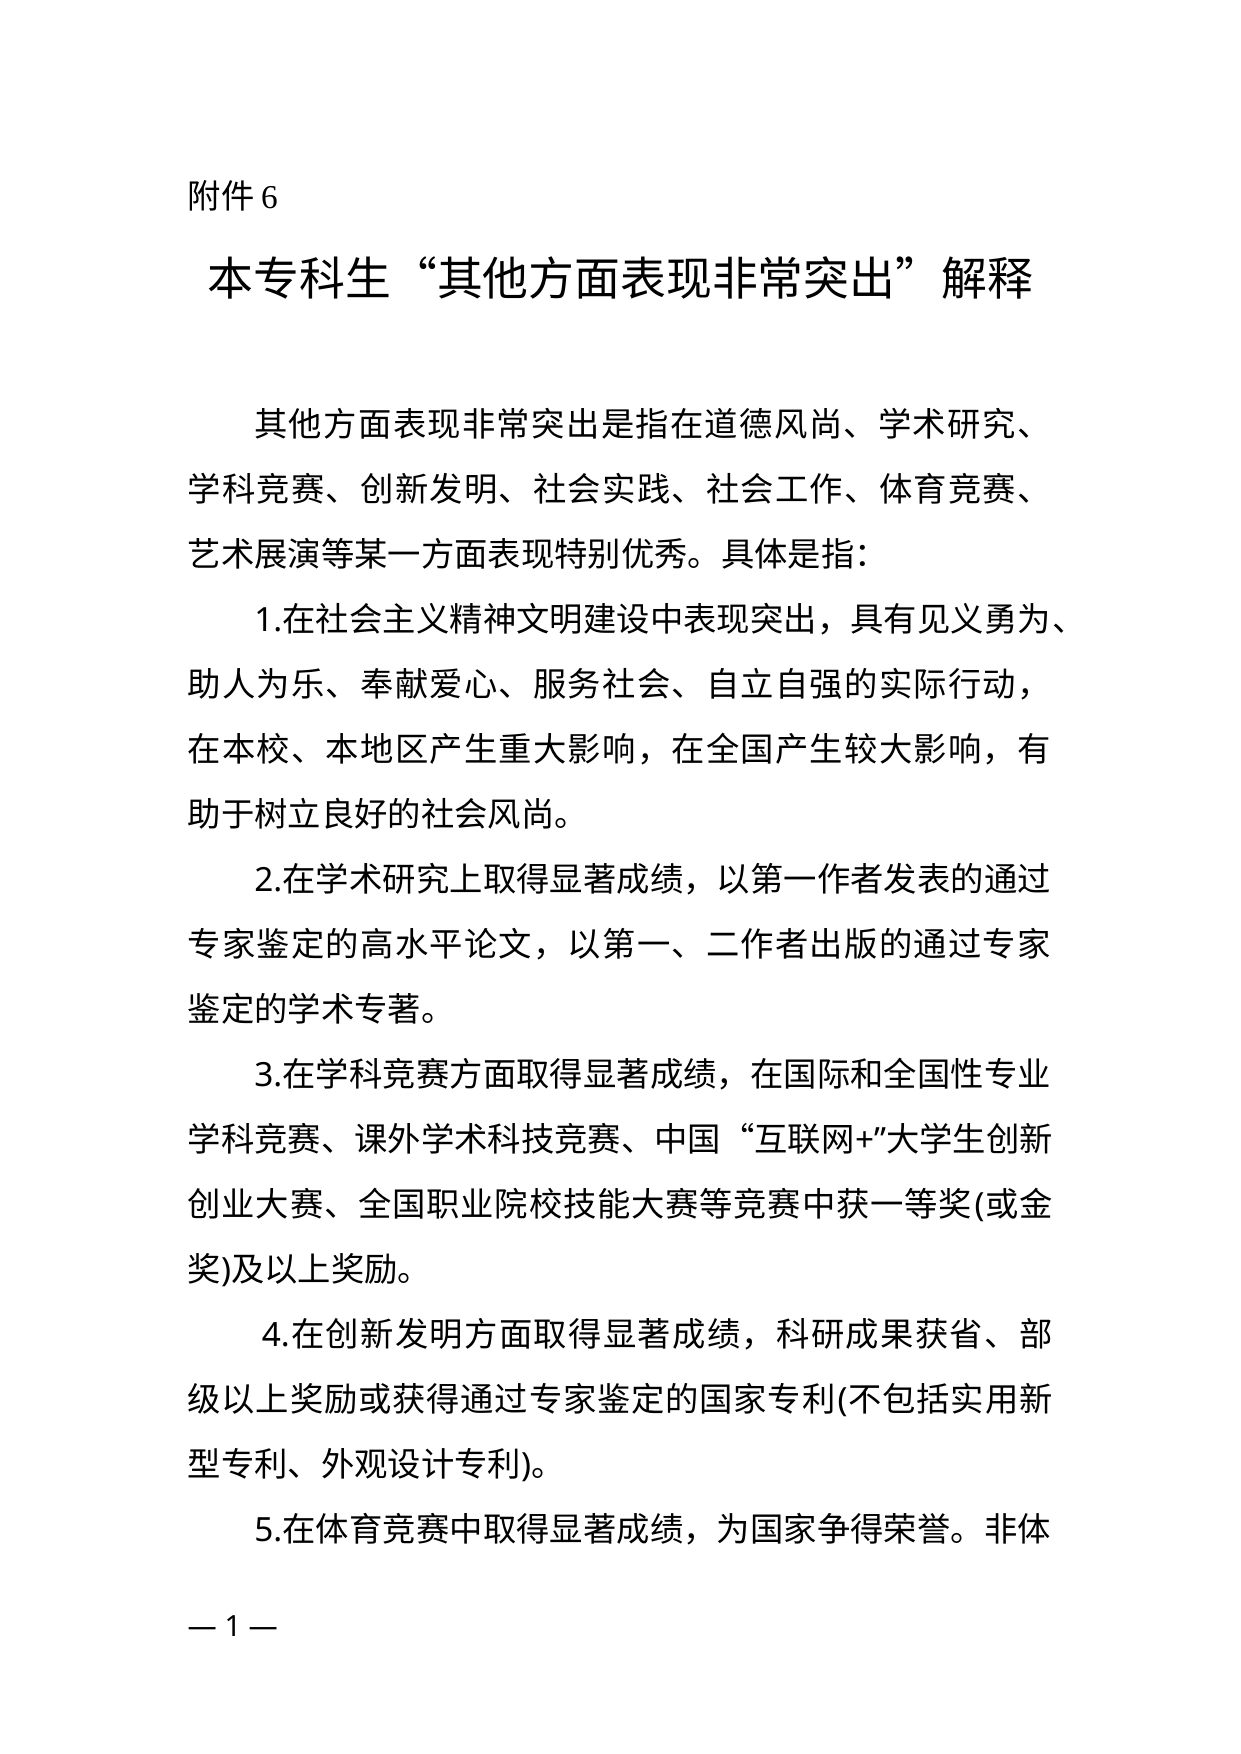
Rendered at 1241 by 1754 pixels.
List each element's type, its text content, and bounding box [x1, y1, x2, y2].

text 1.在社会主义精神文明建设中表现突出，具有见义勇为、助人为乐、奉献爱心、服务社会、自立自强的实际行动，在本校、本地区产生重大影响，在全国产生较大影响，有助于树立良好的社会风尚。 [187, 584, 1053, 844]
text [187, 1494, 1053, 1559]
text 3.在学科竞赛方面取得显著成绩，在国际和全国性专业学科竞赛、课外学术科技竞赛、中国“互联网+”大学生创新创业大赛、全国职业院校技能大赛等竞赛中获一等奖(或金奖)及以上奖励。 [187, 1039, 1053, 1299]
text 其他方面表现非常突出是指在道德风尚、学术研究、学科竞赛、创新发明、社会实践、社会工作、体育竞赛、艺术展演等某一方面表现特别优秀。具体是指： [187, 389, 1053, 584]
text 2.在学术研究上取得显著成绩，以第一作者发表的通过专家鉴定的高水平论文，以第一、二作者出版的通过专家鉴定的学术专著。 [187, 844, 1053, 1039]
text 4.在创新发明方面取得显著成绩，科研成果获省、部级以上奖励或获得通过专家鉴定的国家专利(不包括实用新型专利、外观设计专利)。 [187, 1299, 1053, 1494]
text 本专科生“其他方面表现非常突出”解释 [187, 227, 1053, 324]
text 附件6 [187, 162, 1053, 227]
